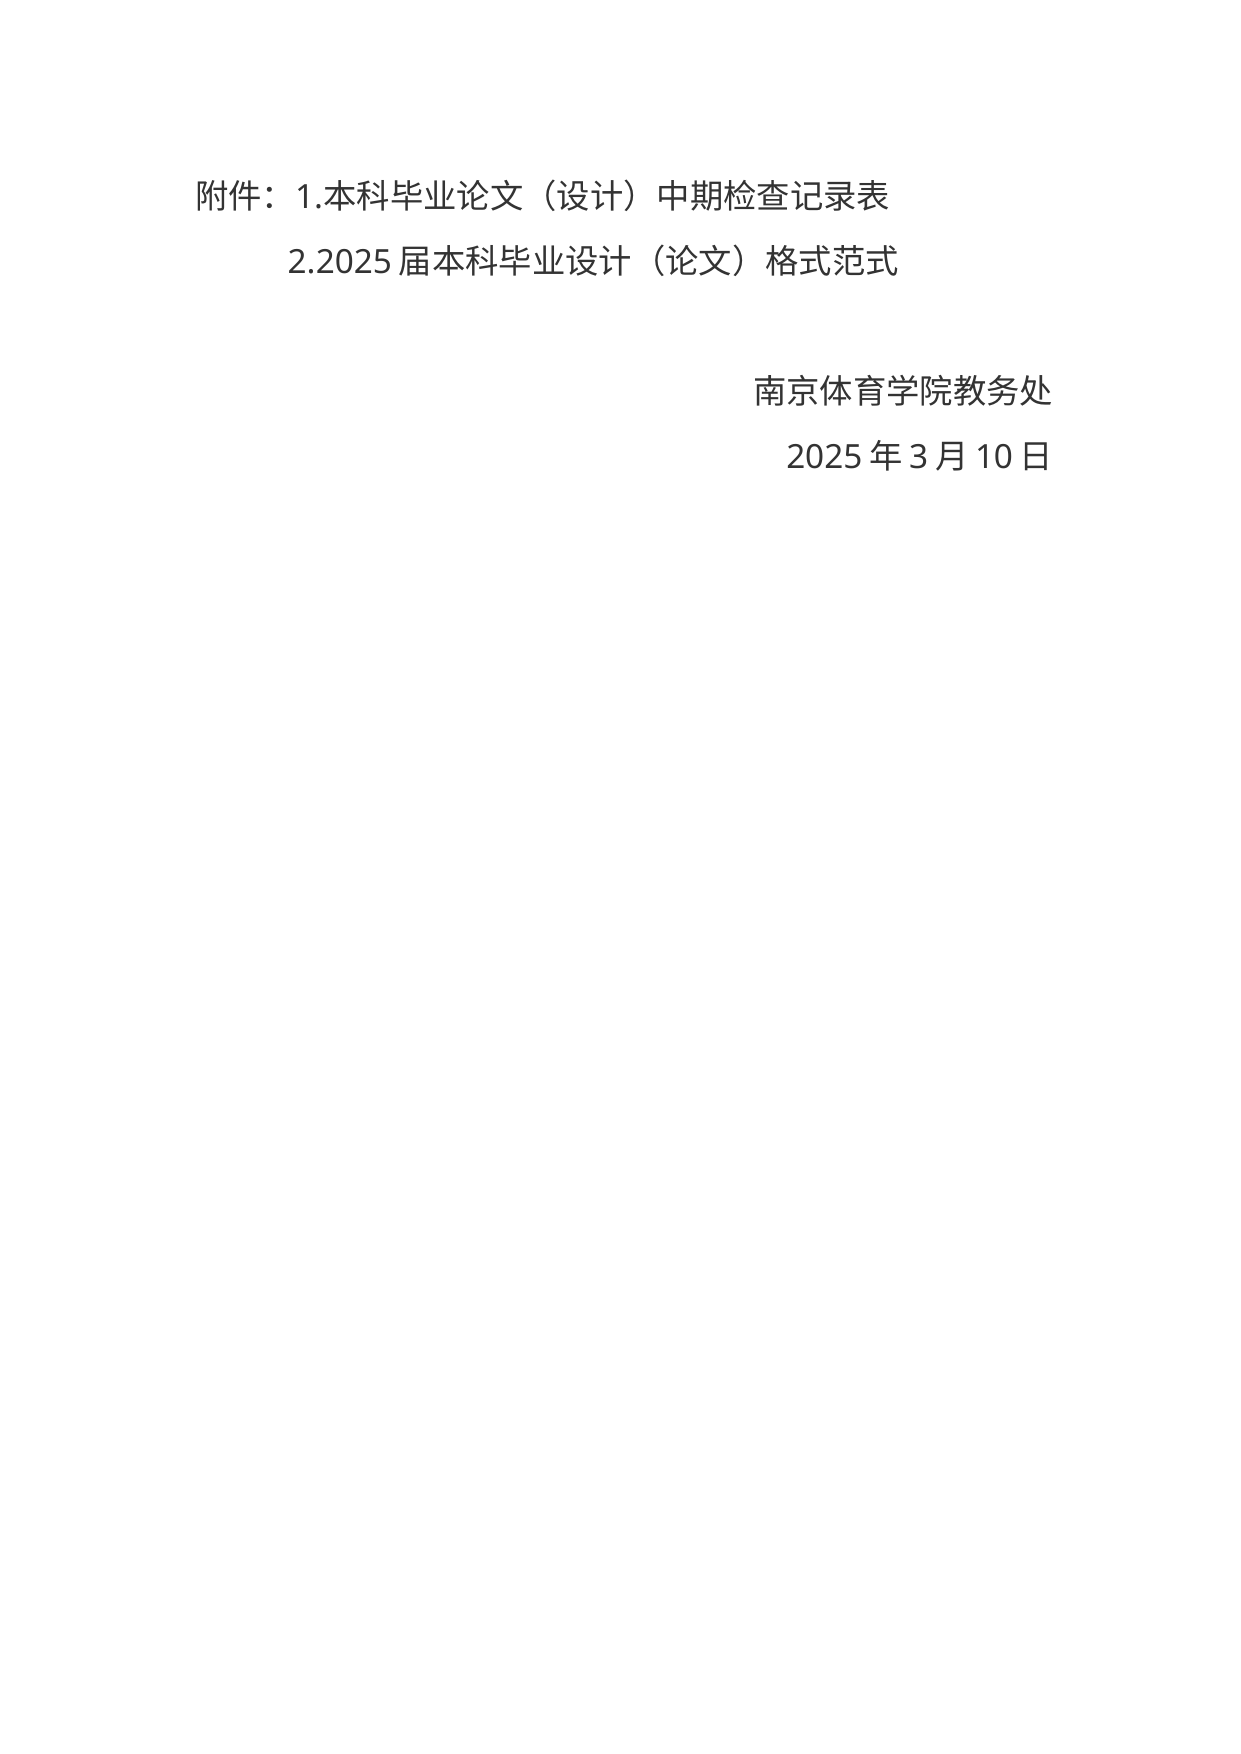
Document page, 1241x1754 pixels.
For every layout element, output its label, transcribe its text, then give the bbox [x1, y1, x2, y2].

text 2.2025届本科毕业设计（论文）格式范式 [187, 227, 1053, 292]
text 2025年3月10日 [187, 422, 1053, 487]
text 南京体育学院教务处 [187, 357, 1053, 422]
text 附件：1.本科毕业论文（设计）中期检查记录表 [187, 162, 1053, 227]
